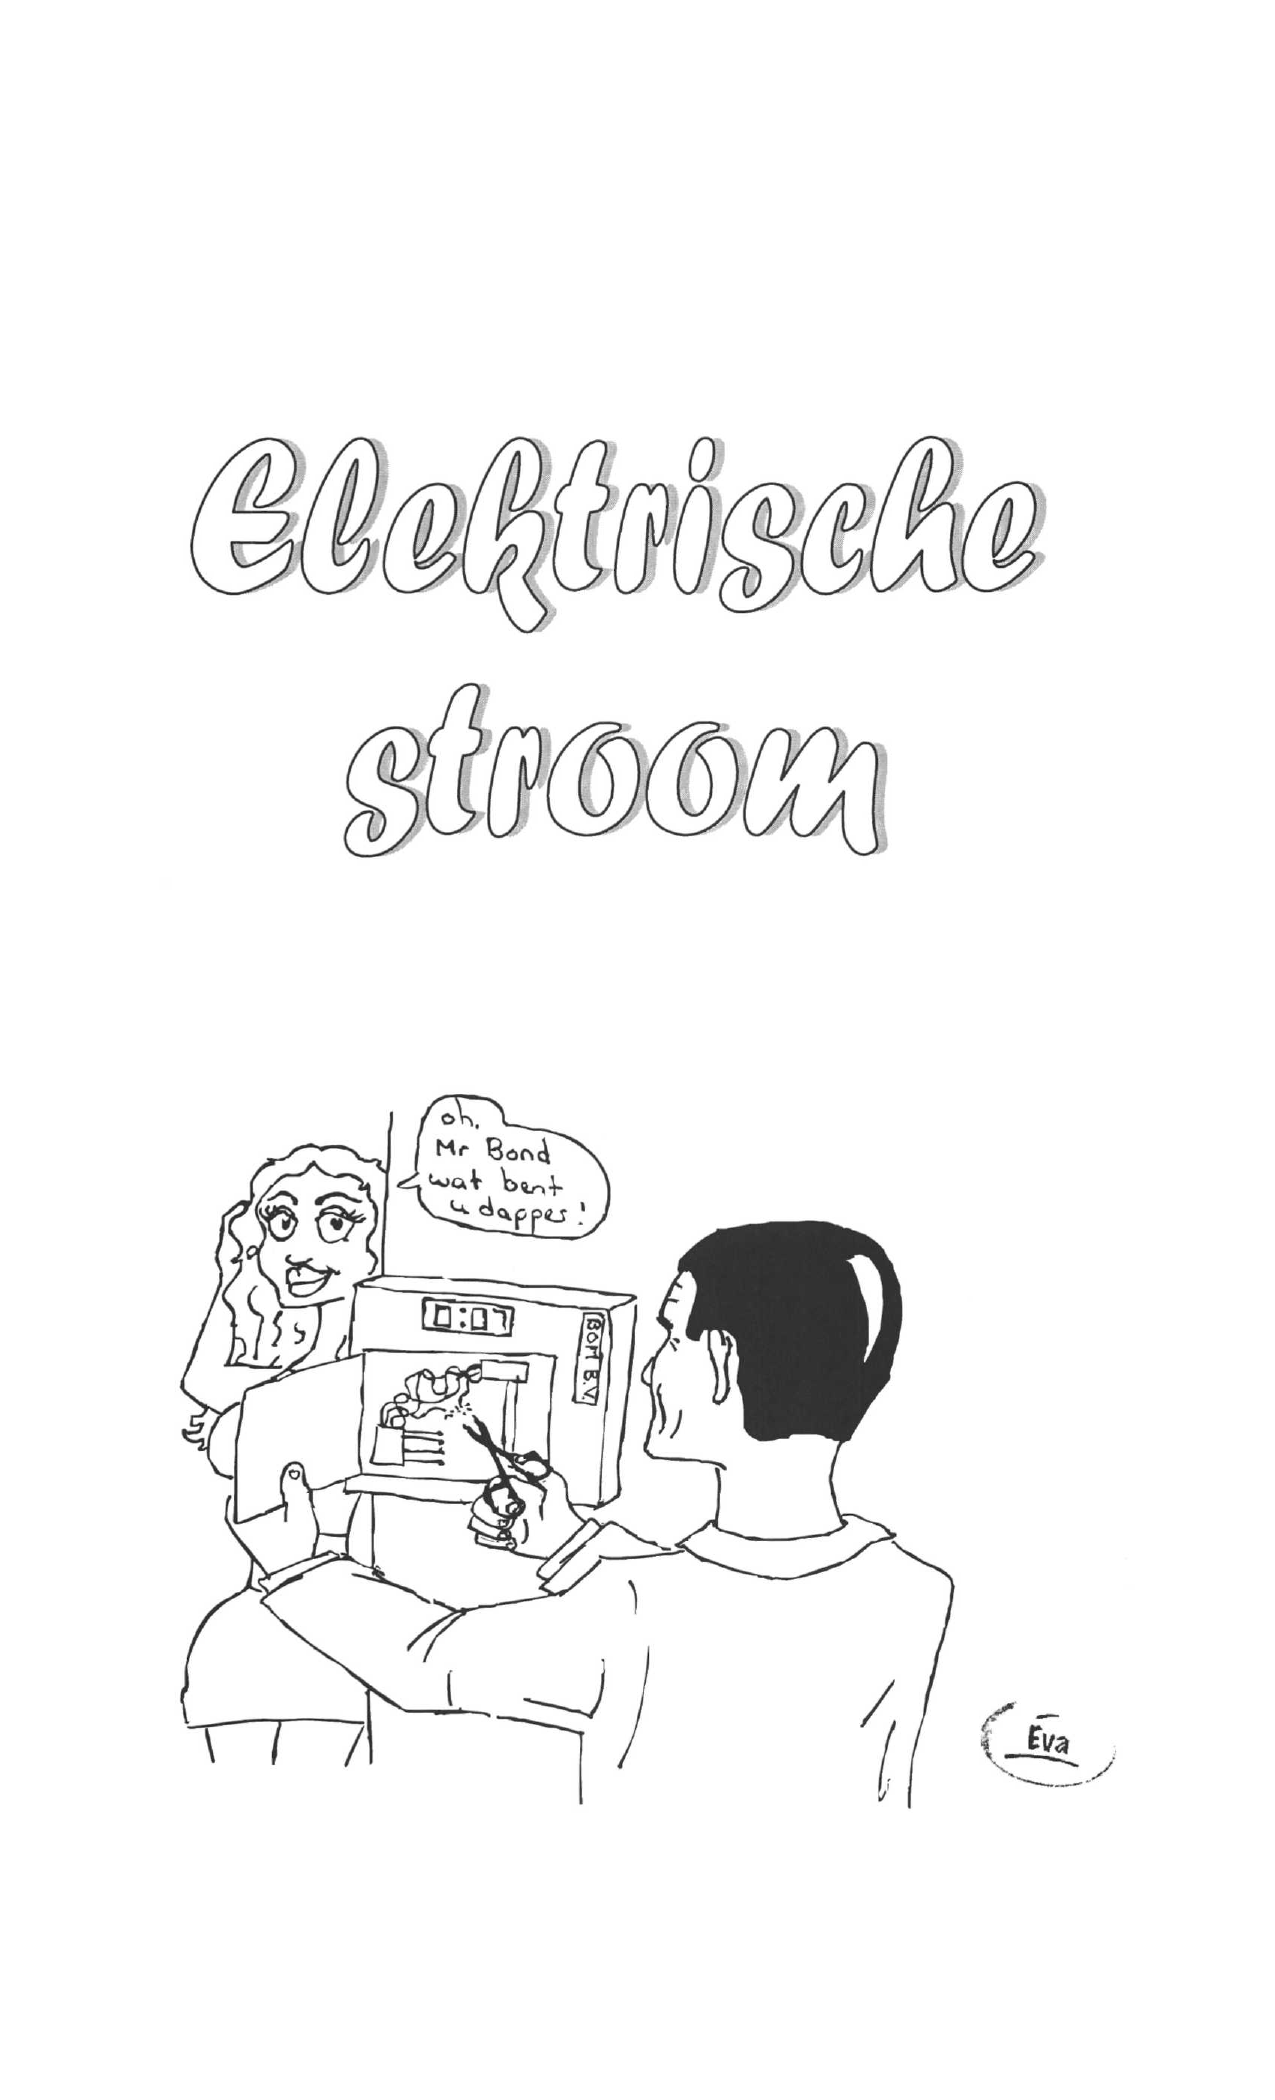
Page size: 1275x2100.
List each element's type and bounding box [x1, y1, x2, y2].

picture [135, 426, 1092, 908]
picture [108, 1055, 1173, 1912]
